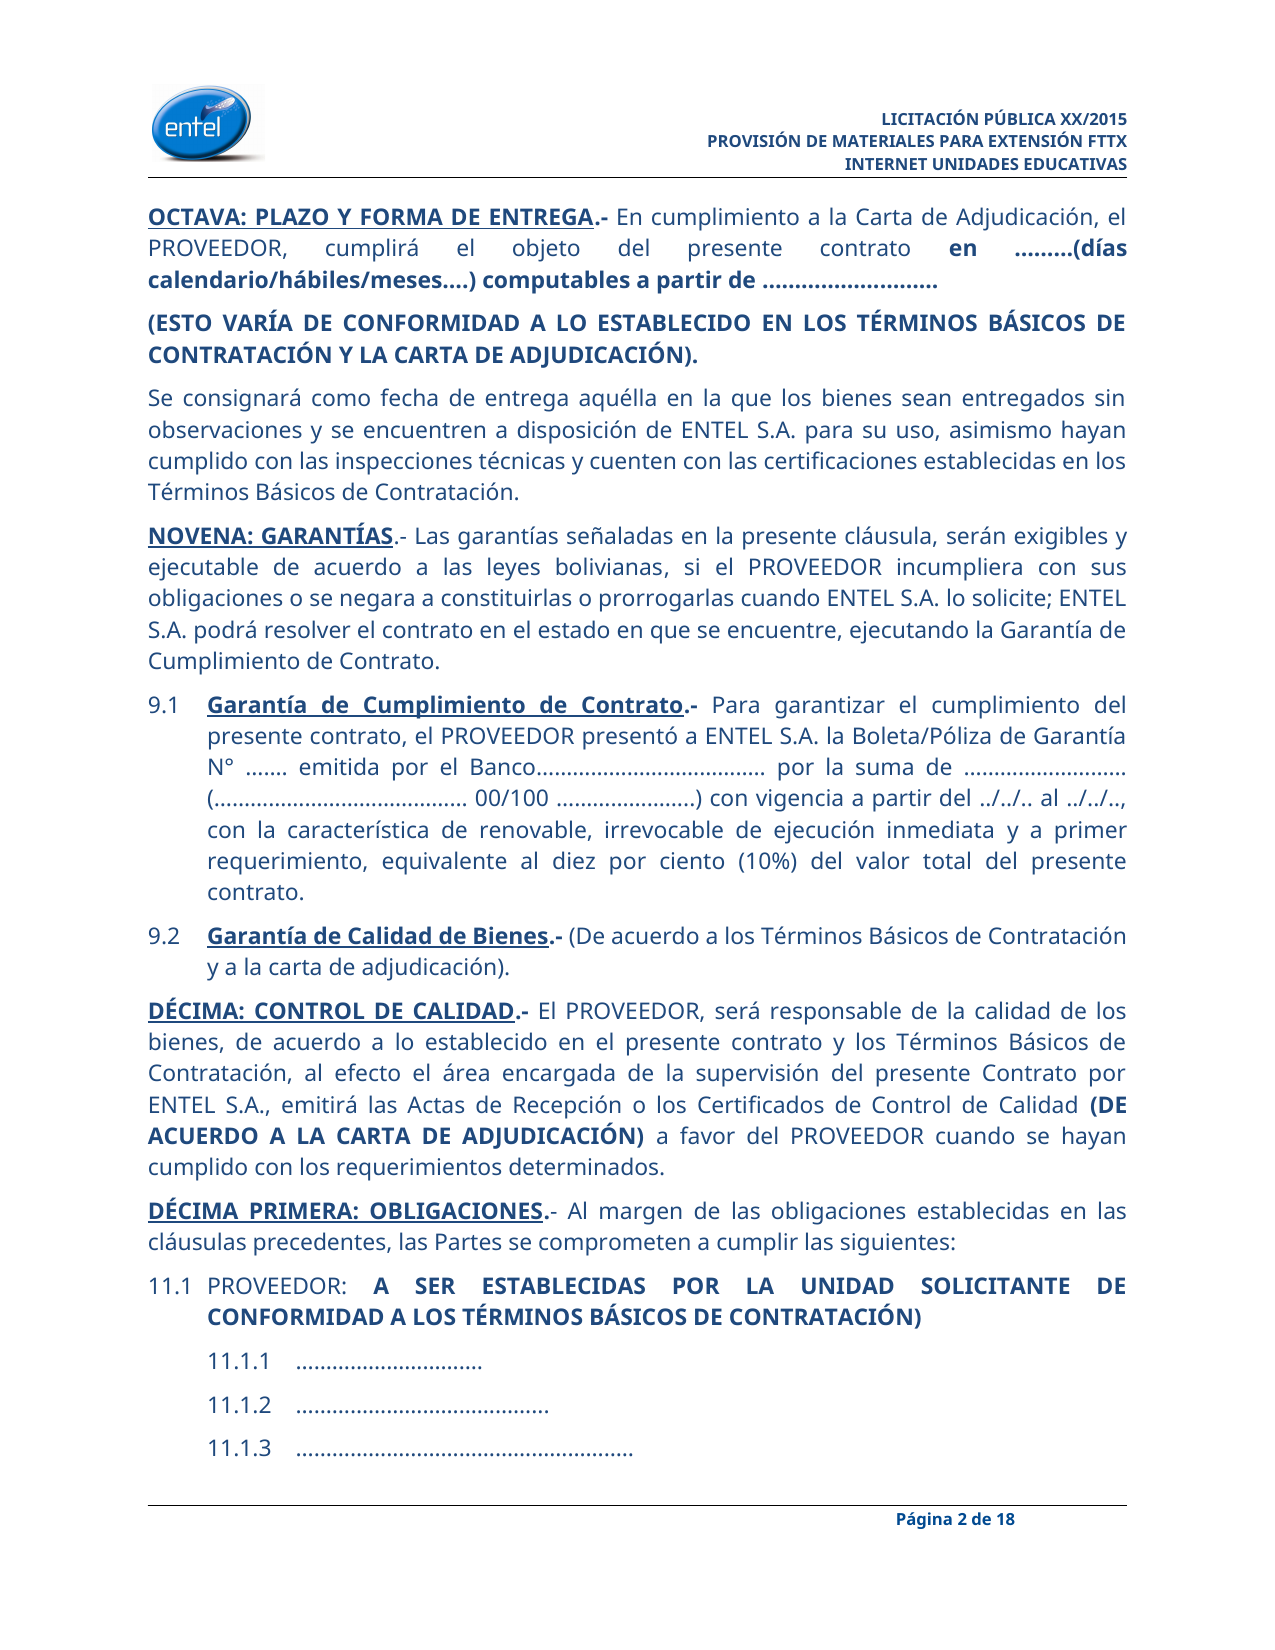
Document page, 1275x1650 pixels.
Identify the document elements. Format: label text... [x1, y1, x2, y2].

text NOVENA: GARANTÍAS.- Las garantías señaladas en la presente cláusula, serán exigibles y ejecutable de acuerdo a las leyes bolivianas, si el PROVEEDOR incumpliera con sus obligaciones o se negara a constituirlas o prorrogarlas cuando ENTEL S.A. lo solicite; ENTEL S.A. podrá resolver el contrato en el estado en que se encuentre, ejecutando la Garantía de Cumplimiento de Contrato. [148, 520, 1127, 676]
text 11.1.3 ……………………………………………….. [207, 1432, 1127, 1464]
text Se consignará como fecha de entrega aquélla en la que los bienes sean entregados sin observaciones y se encuentren a disposición de ENTEL S.A. para su uso, asimismo hayan cumplido con las inspecciones técnicas y cuenten con las certificaciones establecidas en los Términos Básicos de Contratación. [148, 382, 1127, 507]
text DÉCIMA: CONTROL DE CALIDAD.- El PROVEEDOR, será responsable de la calidad de los bienes, de acuerdo a lo establecido en el presente contrato y los Términos Básicos de Contratación, al efecto el área encargada de la supervisión del presente Contrato por ENTEL S.A., emitirá las Actas de Recepción o los Certificados de Control de Calidad (DE ACUERDO A LA CARTA DE ADJUDICACIÓN) a favor del PROVEEDOR cuando se hayan cumplido con los requerimientos determinados. [148, 995, 1127, 1182]
text 11.1.2 …………………………………... [207, 1389, 1127, 1420]
text 11.1 PROVEEDOR: A SER ESTABLECIDAS POR LA UNIDAD SOLICITANTE DE CONFORMIDAD A LOS TÉRMINOS BÁSICOS DE CONTRATACIÓN) [148, 1270, 1127, 1332]
text 11.1.1 …………………………. [207, 1345, 1127, 1376]
text DÉCIMA PRIMERA: OBLIGACIONES.- Al margen de las obligaciones establecidas en las cláusulas precedentes, las Partes se comprometen a cumplir las siguientes: [148, 1195, 1127, 1257]
text OCTAVA: PLAZO Y FORMA DE ENTREGA.- En cumplimiento a la Carta de Adjudicación, el PROVEEDOR, cumplirá el objeto del presente contrato en ………(días calendario/hábiles/meses….) computables a partir de ……………………... [148, 201, 1127, 295]
text (ESTO VARÍA DE CONFORMIDAD A LO ESTABLECIDO EN LOS TÉRMINOS BÁSICOS DE CONTRATACIÓN Y LA CARTA DE ADJUDICACIÓN). [148, 307, 1127, 370]
text 9.2 Garantía de Calidad de Bienes.- (De acuerdo a los Términos Básicos de Contratación y a la carta de adjudicación). [148, 920, 1127, 982]
picture [151, 84, 265, 162]
text 9.1 Garantía de Cumplimiento de Contrato.- Para garantizar el cumplimiento del presente contrato, el PROVEEDOR presentó a ENTEL S.A. la Boleta/Póliza de Garantía N° ……. emitida por el Banco……………………………….. por la suma de ……………………… (…………………………………… 00/100 …………………..) con vigencia a partir del ../../.. al ../../.., con la característica de renovable, irrevocable de ejecución inmediata y a primer requerimiento, equivalente al diez por ciento (10%) del valor total del presente contrato. [148, 689, 1127, 907]
